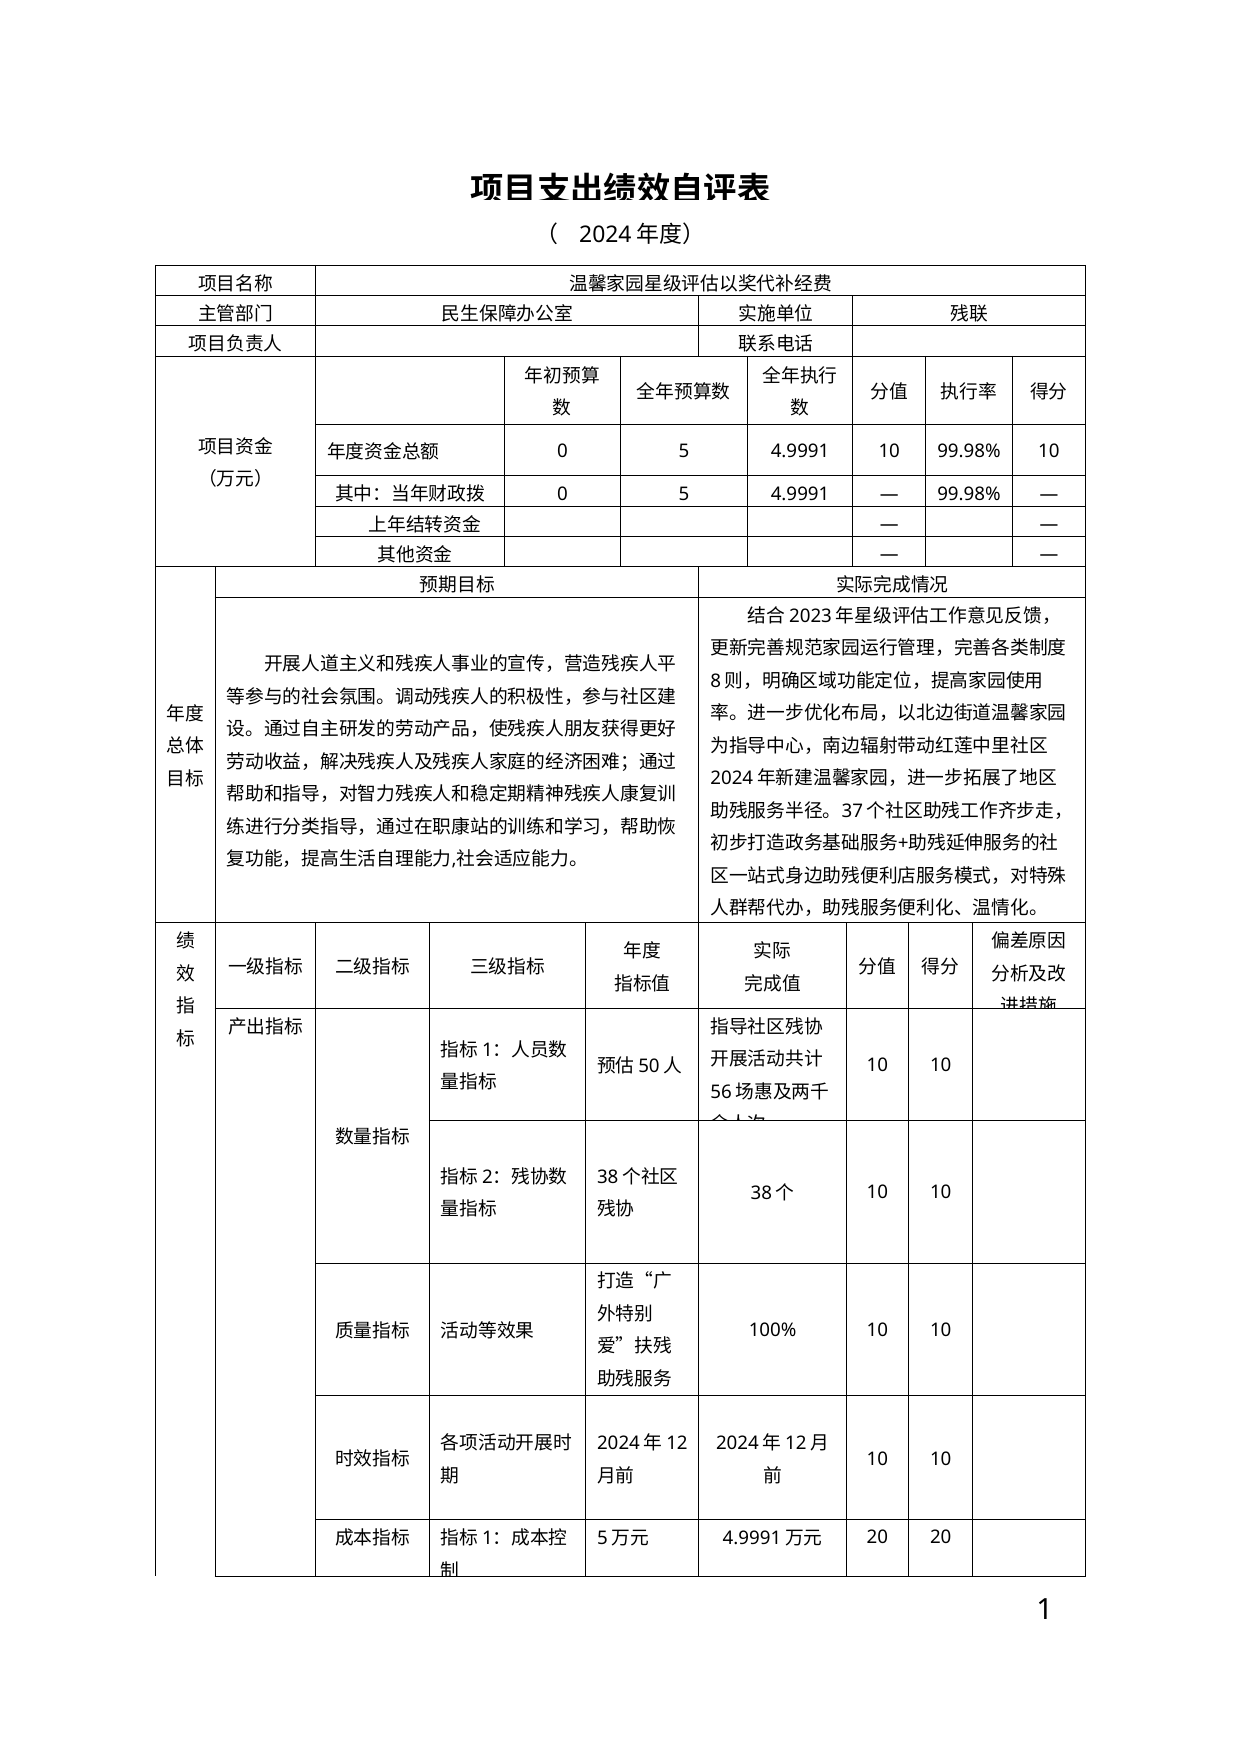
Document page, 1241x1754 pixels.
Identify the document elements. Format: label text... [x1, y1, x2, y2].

table_cell 年度资金总额 [316, 425, 504, 475]
table_cell 10 [909, 1121, 972, 1262]
table_cell 联系电话 [699, 326, 852, 356]
table_cell — [1013, 507, 1085, 536]
table_cell — [853, 476, 925, 506]
table_cell 10 [853, 425, 925, 475]
table_cell 三级指标 [430, 923, 585, 1008]
table_cell 预估50人 [586, 1009, 698, 1119]
table_cell 指导社区残协开展活动共计56场惠及两千余人次 [699, 1009, 846, 1119]
table_cell 时效指标 [316, 1396, 429, 1519]
table_cell 5 [621, 476, 747, 506]
table_cell 质量指标 [316, 1264, 429, 1395]
table_cell 结合2023年星级评估工作意见反馈，更新完善规范家园运行管理，完善各类制度8则，明确区域功能定位，提高家园使用率。进一步优化布局，以北边街道温馨家园为指导中心，南边辐射带动红莲中里社区2024年新建温馨家园，进一步拓展了地区助残服务半径。37个社区助残工作齐步走，初步打造政务基础服务+助残延伸服务的社区一站式身边助残便利店服务模式，对特殊人群帮代办，助残服务便利化、温情化。 [699, 598, 1085, 922]
table_cell 0 [505, 476, 620, 506]
table_cell — [1013, 537, 1085, 566]
table_cell 绩 效 指 标 [156, 923, 215, 1576]
table_cell 数量指标 [316, 1009, 429, 1262]
table_cell 10 [909, 1009, 972, 1119]
table_cell [621, 507, 747, 536]
table_cell [853, 326, 1085, 356]
table_cell 其他资金 [316, 537, 504, 566]
table_cell 主管部门 [156, 296, 315, 325]
table_cell 实际完成情况 [699, 567, 1085, 597]
table_cell 分值 [847, 923, 908, 1008]
table_cell [748, 537, 852, 566]
table_cell 4.9991 [748, 476, 852, 506]
table_cell 10 [847, 1009, 908, 1119]
table_cell [505, 507, 620, 536]
table_cell [973, 1520, 1085, 1576]
table_cell （ 2024年度） [155, 200, 1085, 265]
table_cell 10 [909, 1396, 972, 1519]
table_cell 年度 指标值 [586, 923, 698, 1008]
table_cell 5 [621, 425, 747, 475]
table_header 项目支出绩效自评表 [155, 154, 1085, 200]
table_cell 2024年12月前 [699, 1396, 846, 1519]
table_cell 上年结转资金 [316, 507, 504, 536]
table_cell 4.9991万元 [699, 1520, 846, 1576]
table_cell [973, 1121, 1085, 1262]
table_cell 项目负责人 [156, 326, 315, 356]
table_cell [973, 1009, 1085, 1119]
table_cell 99.98% [926, 425, 1012, 475]
table_cell 10 [1013, 425, 1085, 475]
table_cell 10 [847, 1121, 908, 1262]
table_cell 指标1：人员数量指标 [430, 1009, 585, 1119]
table_cell [316, 357, 504, 424]
table_cell — [853, 537, 925, 566]
table_cell 99.98% [926, 476, 1012, 506]
table_cell 年度总体目标 [156, 567, 215, 922]
table_cell 项目资金 （万元） [156, 357, 315, 566]
table_cell 分值 [853, 357, 925, 424]
table_cell 20 [847, 1520, 908, 1576]
table_cell 项目名称 [156, 266, 315, 295]
table_cell 实际 完成值 [699, 923, 846, 1008]
table_cell 一级指标 [216, 923, 315, 1008]
table_cell 打造“广外特别爱”扶残助残服务品牌 [586, 1264, 698, 1395]
table_cell 2024年12月前 [586, 1396, 698, 1519]
table_cell 其中：当年财政拨款 [316, 476, 504, 506]
table_cell 全年执行数 [748, 357, 852, 424]
table_cell [505, 537, 620, 566]
table_cell 0 [505, 425, 620, 475]
table_cell 10 [909, 1264, 972, 1395]
table_cell 100% [699, 1264, 846, 1395]
table_cell 产出指标 [216, 1009, 315, 1576]
table_cell [926, 537, 1012, 566]
table_cell 38个 [699, 1121, 846, 1262]
table_cell 偏差原因分析及改进措施 [973, 923, 1085, 1008]
table_cell 10 [847, 1396, 908, 1519]
table_cell 得分 [909, 923, 972, 1008]
table_cell 执行率 [926, 357, 1012, 424]
table_cell 20 [909, 1520, 972, 1576]
table_cell 指标2：残协数量指标 [430, 1121, 585, 1262]
table_cell 残联 [853, 296, 1085, 325]
table_cell 温馨家园星级评估以奖代补经费 [316, 266, 1085, 295]
table_cell 38个社区残协 [586, 1121, 698, 1262]
table_cell 4.9991 [748, 425, 852, 475]
table_cell 二级指标 [316, 923, 429, 1008]
table_cell [621, 537, 747, 566]
table_cell [973, 1264, 1085, 1395]
table_cell 年初预算数 [505, 357, 620, 424]
table_cell — [853, 507, 925, 536]
table_cell [973, 1396, 1085, 1519]
table_cell 各项活动开展时期 [430, 1396, 585, 1519]
table_cell 开展人道主义和残疾人事业的宣传，营造残疾人平等参与的社会氛围。调动残疾人的积极性，参与社区建设。通过自主研发的劳动产品，使残疾人朋友获得更好劳动收益，解决残疾人及残疾人家庭的经济困难；通过帮助和指导，对智力残疾人和稳定期精神残疾人康复训练进行分类指导，通过在职康站的训练和学习，帮助恢复功能，提高生活自理能力,社会适应能力。 [216, 598, 698, 922]
table_cell [748, 507, 852, 536]
table_cell 全年预算数 [621, 357, 747, 424]
table_cell — [1013, 476, 1085, 506]
table_cell 实施单位 [699, 296, 852, 325]
table_cell [316, 326, 698, 356]
table_cell 10 [847, 1264, 908, 1395]
table_cell 得分 [1013, 357, 1085, 424]
table_cell 5万元 [586, 1520, 698, 1576]
table_cell 活动等效果 [430, 1264, 585, 1395]
table_cell [926, 507, 1012, 536]
table_cell 成本指标 [316, 1520, 429, 1576]
table_cell 指标1：成本控制 [430, 1520, 585, 1576]
table_cell 民生保障办公室 [316, 296, 698, 325]
table_cell 预期目标 [216, 567, 698, 597]
